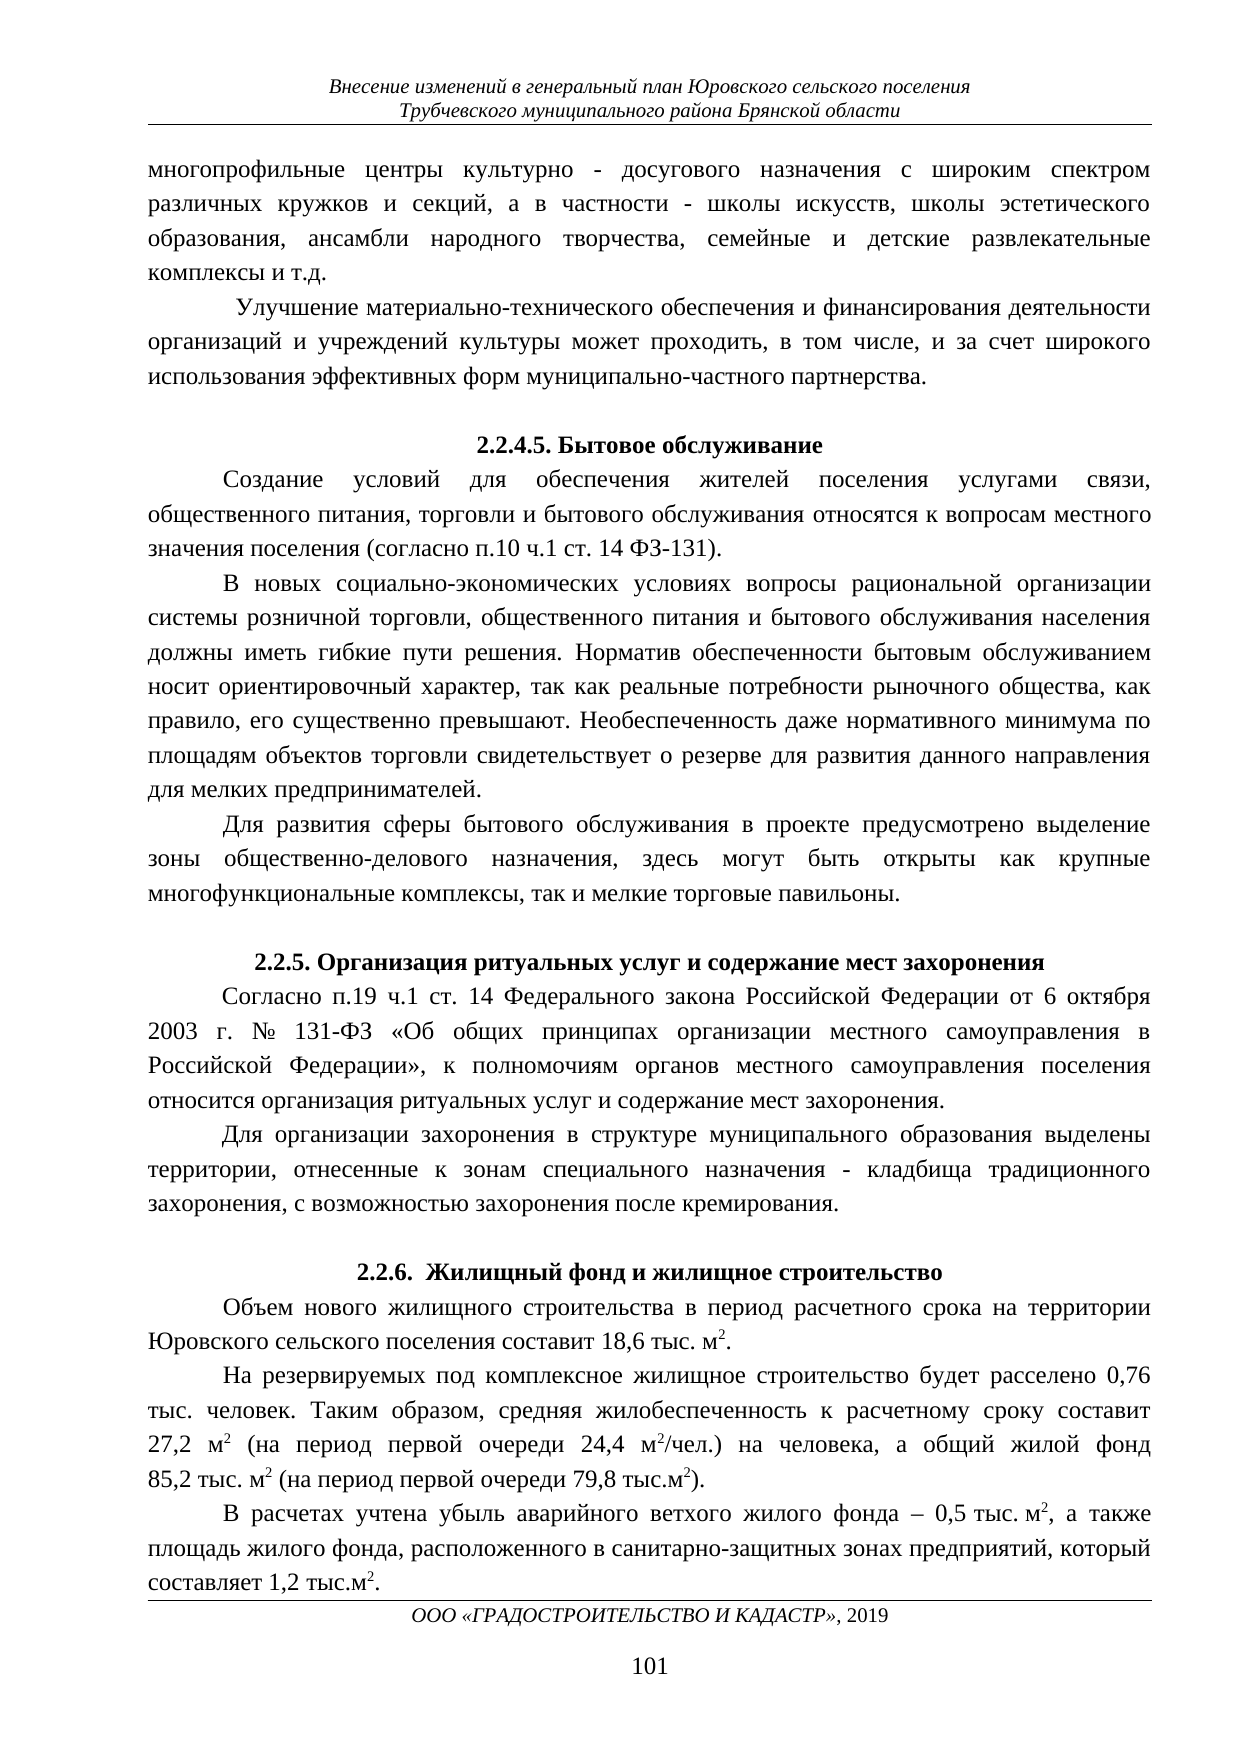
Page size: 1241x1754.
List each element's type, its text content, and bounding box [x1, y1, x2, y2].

text Для развития сферы бытового обслуживания в проекте предусмотрено выделение зоны общественно-делового назначения, здесь могут быть открыты как крупные многофункциональные комплексы, так и мелкие торговые павильоны. [148, 809, 1152, 907]
text На резервируемых под комплексное жилищное строительство будет расселено 0,76 тыс. человек. Таким образом, средняя жилобеспеченность к расчетному сроку составит (на период первой очереди 24,4 м2/чел.) на человека, а общий жилой фонд 85,2 тыс. м2 (на период первой очереди 79,8 тыс.м2). [148, 1361, 1152, 1493]
text Объем нового жилищного строительства в период расчетного срока на территории Юровского сельского поселения составит 18,6 тыс. м2. [148, 1292, 1152, 1355]
text Для организации захоронения в структуре муниципального образования выделены территории, отнесенные к зонам специального назначения - кладбища традиционного захоронения, с возможностью захоронения после кремирования. [148, 1119, 1152, 1217]
text 2.2.5. Организация ритуальных услуг и содержание мест захоронения [148, 947, 1152, 976]
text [148, 154, 1152, 286]
text Создание условий для обеспечения жителей поселения услугами связи, общественного питания, торговли и бытового обслуживания относятся к вопросам местного значения поселения (согласно п.10 ч.1 ст. 14 ФЗ-131). [148, 464, 1152, 562]
text В расчетах учтена убыль аварийного ветхого жилого фонда – 0,5 тыс. м2, а также площадь жилого фонда, расположенного в санитарно-защитных зонах предприятий, который составляет 1,2 тыс.м2. [148, 1498, 1152, 1596]
text Улучшение материально-технического обеспечения и финансирования деятельности организаций и учреждений культуры может проходить, в том числе, и за счет широкого использования эффективных форм муниципально-частного партнерства. [148, 292, 1152, 389]
text В новых социально-экономических условиях вопросы рациональной организации системы розничной торговли, общественного питания и бытового обслуживания населения должны иметь гибкие пути решения. Норматив обеспеченности бытовым обслуживанием носит ориентировочный характер, так как реальные потребности рыночного общества, как правило, его существенно превышают. Необеспеченность даже нормативного минимума по площадям объектов торговли свидетельствует о резерве для развития данного направления для мелких предпринимателей. [148, 568, 1152, 803]
text 2.2.4.5. Бытовое обслуживание [148, 430, 1152, 458]
text Согласно п.19 ч.1 ст. 14 Федерального закона Российской Федерации от 6 октября . № 131-ФЗ «Об общих принципах организации местного самоуправления в Российской Федерации», к полномочиям органов местного самоуправления поселения относится организация ритуальных услуг и содержание мест захоронения. [148, 981, 1152, 1113]
text 2.2.6. Жилищный фонд и жилищное строительство [148, 1257, 1152, 1286]
